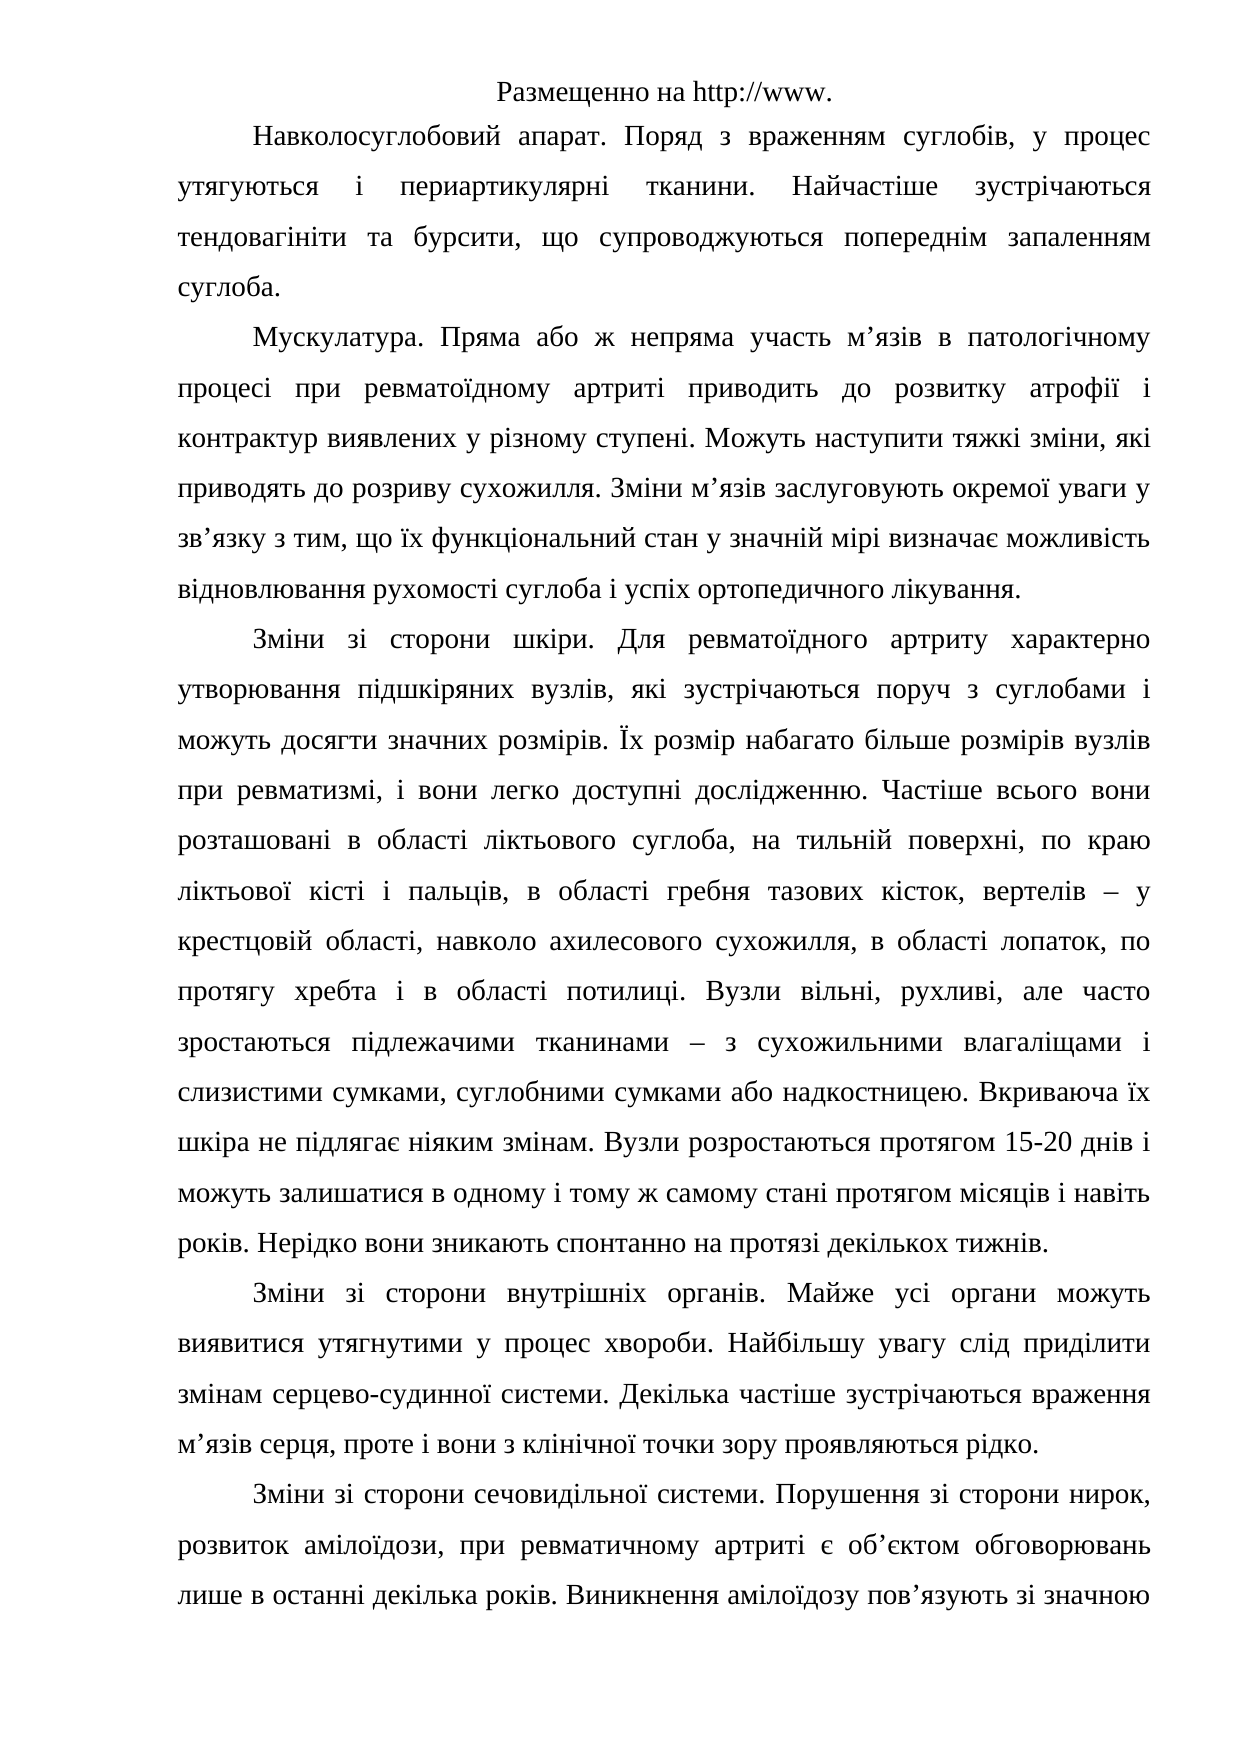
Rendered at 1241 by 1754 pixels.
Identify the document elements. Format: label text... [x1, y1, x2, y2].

text Мускулатура. Пряма або ж непряма участь м’язів в патологічному процесі при ревматоїдному артриті приводить до розвитку атрофії і контрактур виявлених у різному ступені. Можуть наступити тяжкі зміни, які приводять до розриву сухожилля. Зміни м’язів заслуговують окремої уваги у зв’язку з тим, що їх функціональний стан у значній мірі визначає можливість відновлювання рухомості суглоба і успіх ортопедичного лікування. [177, 319, 1152, 604]
text Навколосуглобовий апарат. Поряд з враженням суглобів, у процес утягуються і периартикулярні тканини. Найчастіше зустрічаються тендовагініти та бурсити, що супроводжуються попереднім запаленням суглоба. [177, 118, 1152, 303]
text Зміни зі сторони шкіри. Для ревматоїдного артриту характерно утворювання підшкіряних вузлів, які зустрічаються поруч з суглобами і можуть досягти значних розмірів. Їх розмір набагато більше розмірів вузлів при ревматизмі, і вони легко доступні дослідженню. Частіше всього вони розташовані в області ліктьового суглоба, на тильній поверхні, по краю ліктьової кісті і пальців, в області гребня тазових кісток, вертелів – у крестцовій області, навколо ахилесового сухожилля, в області лопаток, по протягу хребта і в області потилиці. Вузли вільні, рухливі, але часто зростаються підлежачими тканинами – з сухожильними влагаліщами і слизистими сумками, суглобними сумками або надкостницею. Вкриваюча їх шкіра не підлягає ніяким змінам. Вузли розростаються протягом 15-20 днів і можуть залишатися в одному і тому ж самому стані протягом місяців і навіть років. Нерідко вони зникають спонтанно на протязі декількох тижнів. [177, 621, 1152, 1258]
text Зміни зі сторони внутрішніх органів. Майже усі органи можуть виявитися утягнутими у процес хвороби. Найбільшу увагу слід приділити змінам серцево-судинної системи. Декілька частіше зустрічаються враження м’язів серця, проте і вони з клінічної точки зору проявляються рідко. [177, 1275, 1152, 1460]
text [177, 1477, 1152, 1611]
